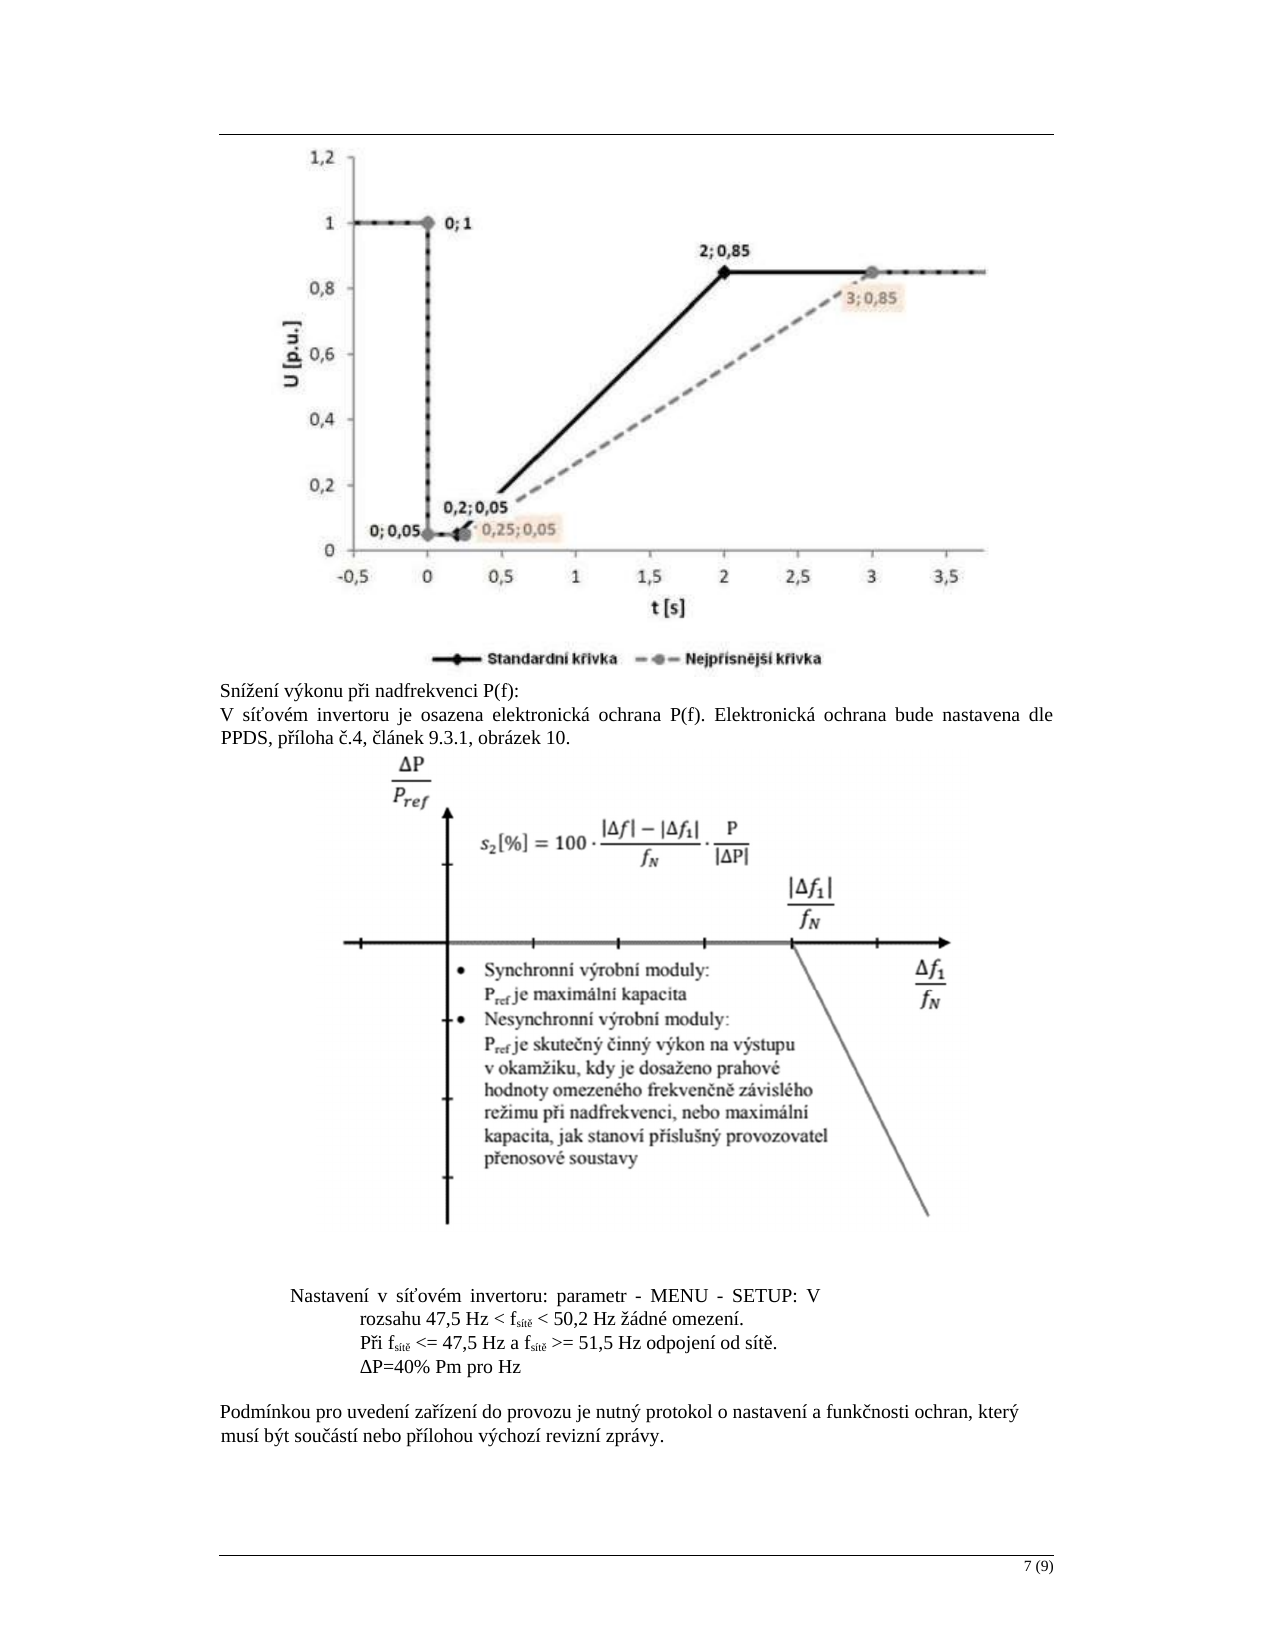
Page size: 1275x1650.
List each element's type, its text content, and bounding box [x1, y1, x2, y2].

text Podmínkou pro uvedení zařízení do provozu je nutný protokol o nastavení a funkčnosti ochran, který musí být součástí nebo přílohou výchozí revizní zprávy. [219, 1400, 1058, 1447]
text V síťovém invertoru je osazena elektronická ochrana P(f). Elektronická ochrana bude nastavena dle PPDS, příloha č.4, článek 9.3.1, obrázek 10. [219, 702, 1054, 749]
text Při fsítě <= 47,5 Hz a fsítě >= 51,5 Hz odpojení od sítě. [360, 1331, 1054, 1354]
picture [316, 749, 969, 1232]
text ∆P=40% Pm pro Hz [360, 1355, 1054, 1378]
text Snížení výkonu při nadfrekvenci P(f): [219, 678, 1058, 701]
text Nastavení v síťovém invertoru: parametr - MENU - SETUP: V rozsahu 47,5 Hz < fsítě < 50,2 Hz žádné omezení. [290, 1284, 822, 1330]
picture [271, 136, 1002, 677]
